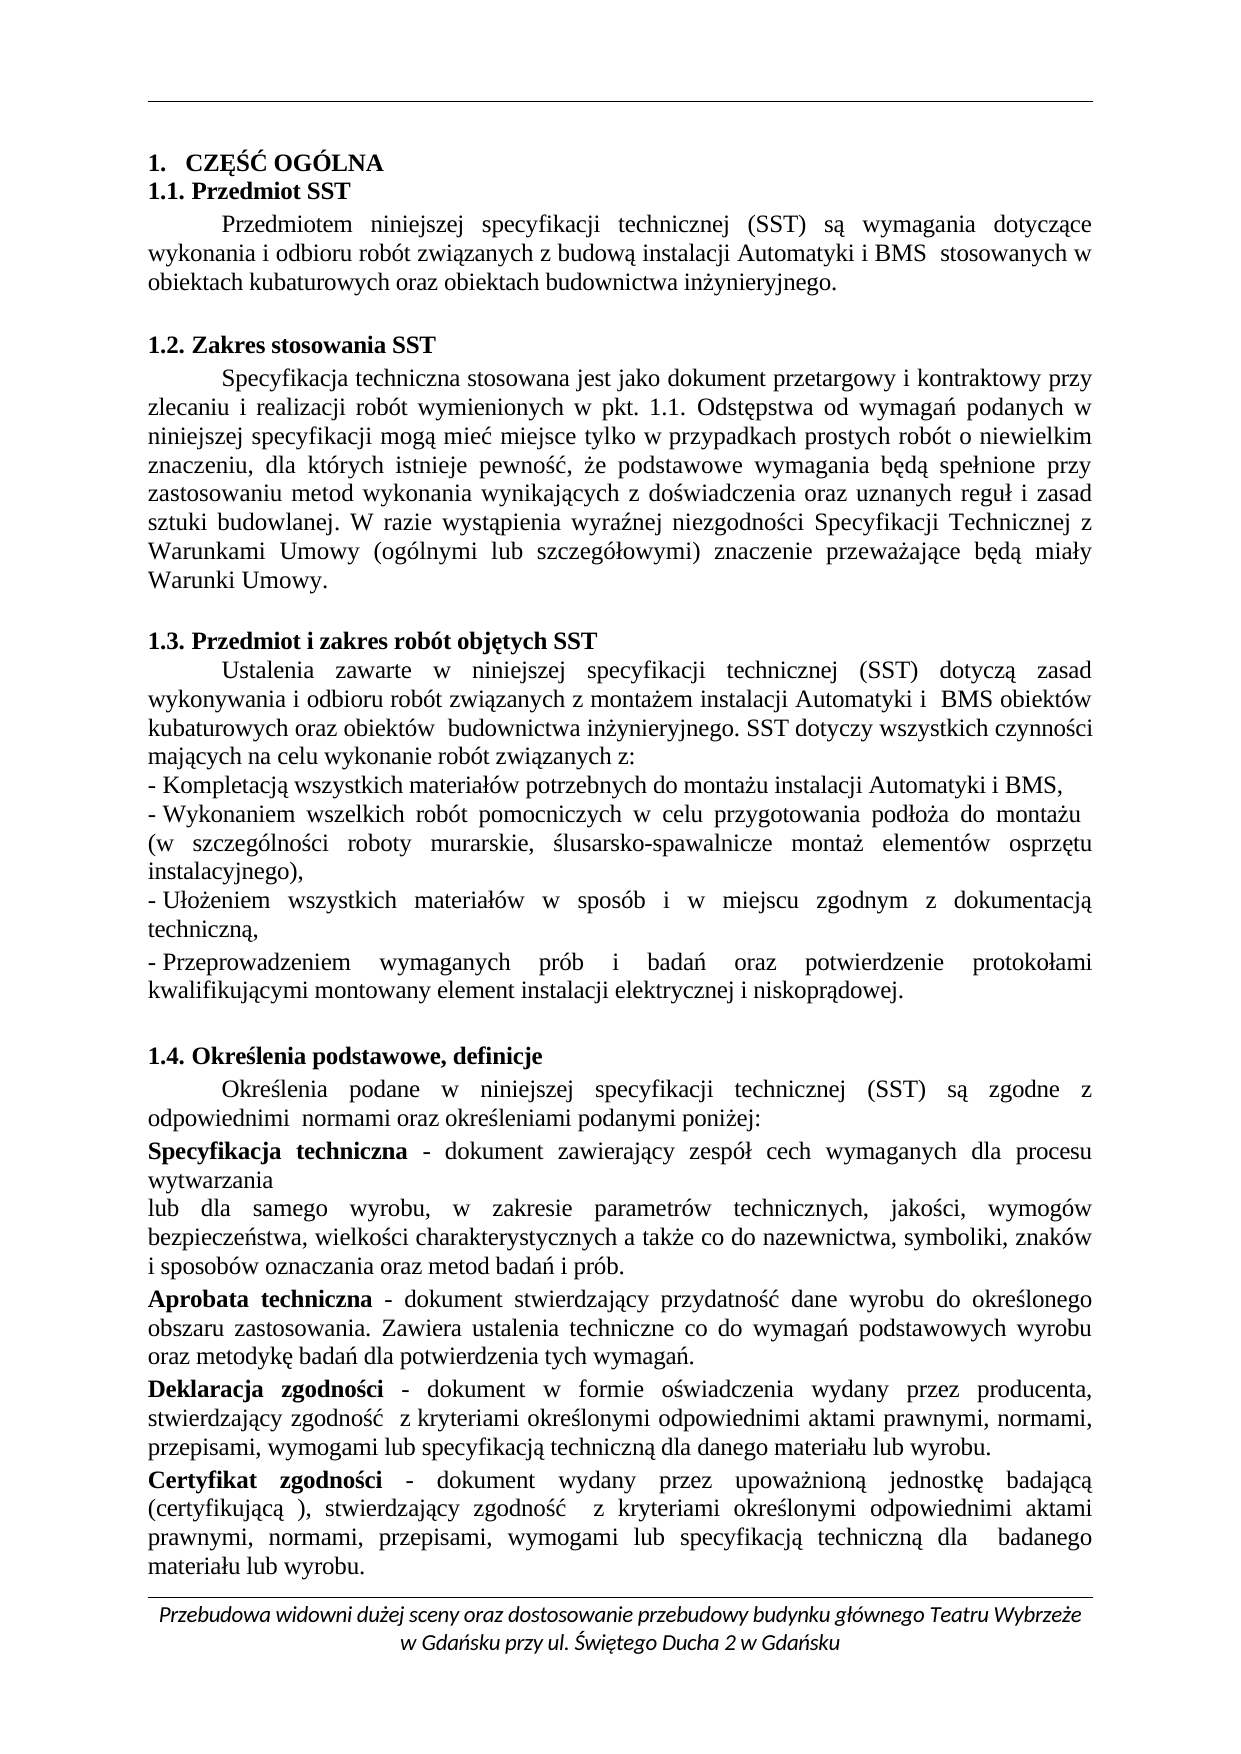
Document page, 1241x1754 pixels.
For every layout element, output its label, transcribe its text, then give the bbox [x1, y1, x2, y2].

text Przedmiotem niniejszej specyfikacji technicznej (SST) są wymagania dotyczące wykonania i odbioru robót związanych z budową instalacji Automatyki i BMS stosowanych w obiektach kubaturowych oraz obiektach budownictwa inżynieryjnego. [148, 209, 1093, 296]
text Określenia podane w niniejszej specyfikacji technicznej (SST) są zgodne z odpowiednimi normami oraz określeniami podanymi poniżej: [148, 1074, 1093, 1132]
list Przedmiot SST [148, 176, 1093, 205]
text - Kompletacją wszystkich materiałów potrzebnych do montażu instalacji Automatyki i BMS, [148, 770, 1093, 799]
list Zakres stosowania SST [148, 331, 1093, 359]
list Przeprowadzeniem wymaganych prób i badań oraz potwierdzenie protokołami kwalifikującymi montowany element instalacji elektrycznej i niskoprądowej. [148, 947, 1093, 1004]
list Przedmiot i zakres robót objętych SST [148, 626, 1093, 655]
text Certyfikat zgodności - dokument wydany przez upoważnioną jednostkę badającą (certyfikującą ), stwierdzający zgodność z kryteriami określonymi odpowiednimi aktami prawnymi, normami, przepisami, wymogami lub specyfikacją techniczną dla badanego materiału lub wyrobu. [148, 1465, 1093, 1580]
list CZĘŚĆ OGÓLNA [148, 148, 1093, 176]
text Specyfikacja techniczna stosowana jest jako dokument przetargowy i kontraktowy przy zlecaniu i realizacji robót wymienionych w pkt. 1.1. Odstępstwa od wymagań podanych w niniejszej specyfikacji mogą mieć miejsce tylko w przypadkach prostych robót o niewielkim znaczeniu, dla których istnieje pewność, że podstawowe wymagania będą spełnione przy zastosowaniu metod wykonania wynikających z doświadczenia oraz uznanych reguł i zasad sztuki budowlanej. W razie wystąpienia wyraźnej niezgodności Specyfikacji Technicznej z Warunkami Umowy (ogólnymi lub szczegółowymi) znaczenie przeważające będą miały Warunki Umowy. [148, 363, 1093, 593]
list Określenia podstawowe, definicje [148, 1041, 1093, 1070]
text Aprobata techniczna - dokument stwierdzający przydatność dane wyrobu do określonego obszaru zastosowania. Zawiera ustalenia techniczne co do wymagań podstawowych wyrobu oraz metodykę badań dla potwierdzenia tych wymagań. [148, 1284, 1093, 1370]
text Deklaracja zgodności - dokument w formie oświadczenia wydany przez producenta, stwierdzający zgodność z kryteriami określonymi odpowiednimi aktami prawnymi, normami, przepisami, wymogami lub specyfikacją techniczną dla danego materiału lub wyrobu. [148, 1374, 1093, 1461]
text Specyfikacja techniczna - dokument zawierający zespół cech wymaganych dla procesu wytwarzania lub dla samego wyrobu, w zakresie parametrów technicznych, jakości, wymogów bezpieczeństwa, wielkości charakterystycznych a także co do nazewnictwa, symboliki, znaków i sposobów oznaczania oraz metod badań i prób. [148, 1136, 1093, 1280]
list Wykonaniem wszelkich robót pomocniczych w celu przygotowania podłoża do montażu (w szczególności roboty murarskie, ślusarsko-spawalnicze montaż elementów osprzętu instalacyjnego), [148, 799, 1093, 885]
list Ułożeniem wszystkich materiałów w sposób i w miejscu zgodnym z dokumentacją techniczną, [148, 885, 1093, 943]
text Ustalenia zawarte w niniejszej specyfikacji technicznej (SST) dotyczą zasad wykonywania i odbioru robót związanych z montażem instalacji Automatyki i BMS obiektów kubaturowych oraz obiektów budownictwa inżynieryjnego. SST dotyczy wszystkich czynności mających na celu wykonanie robót związanych z: [148, 655, 1093, 770]
